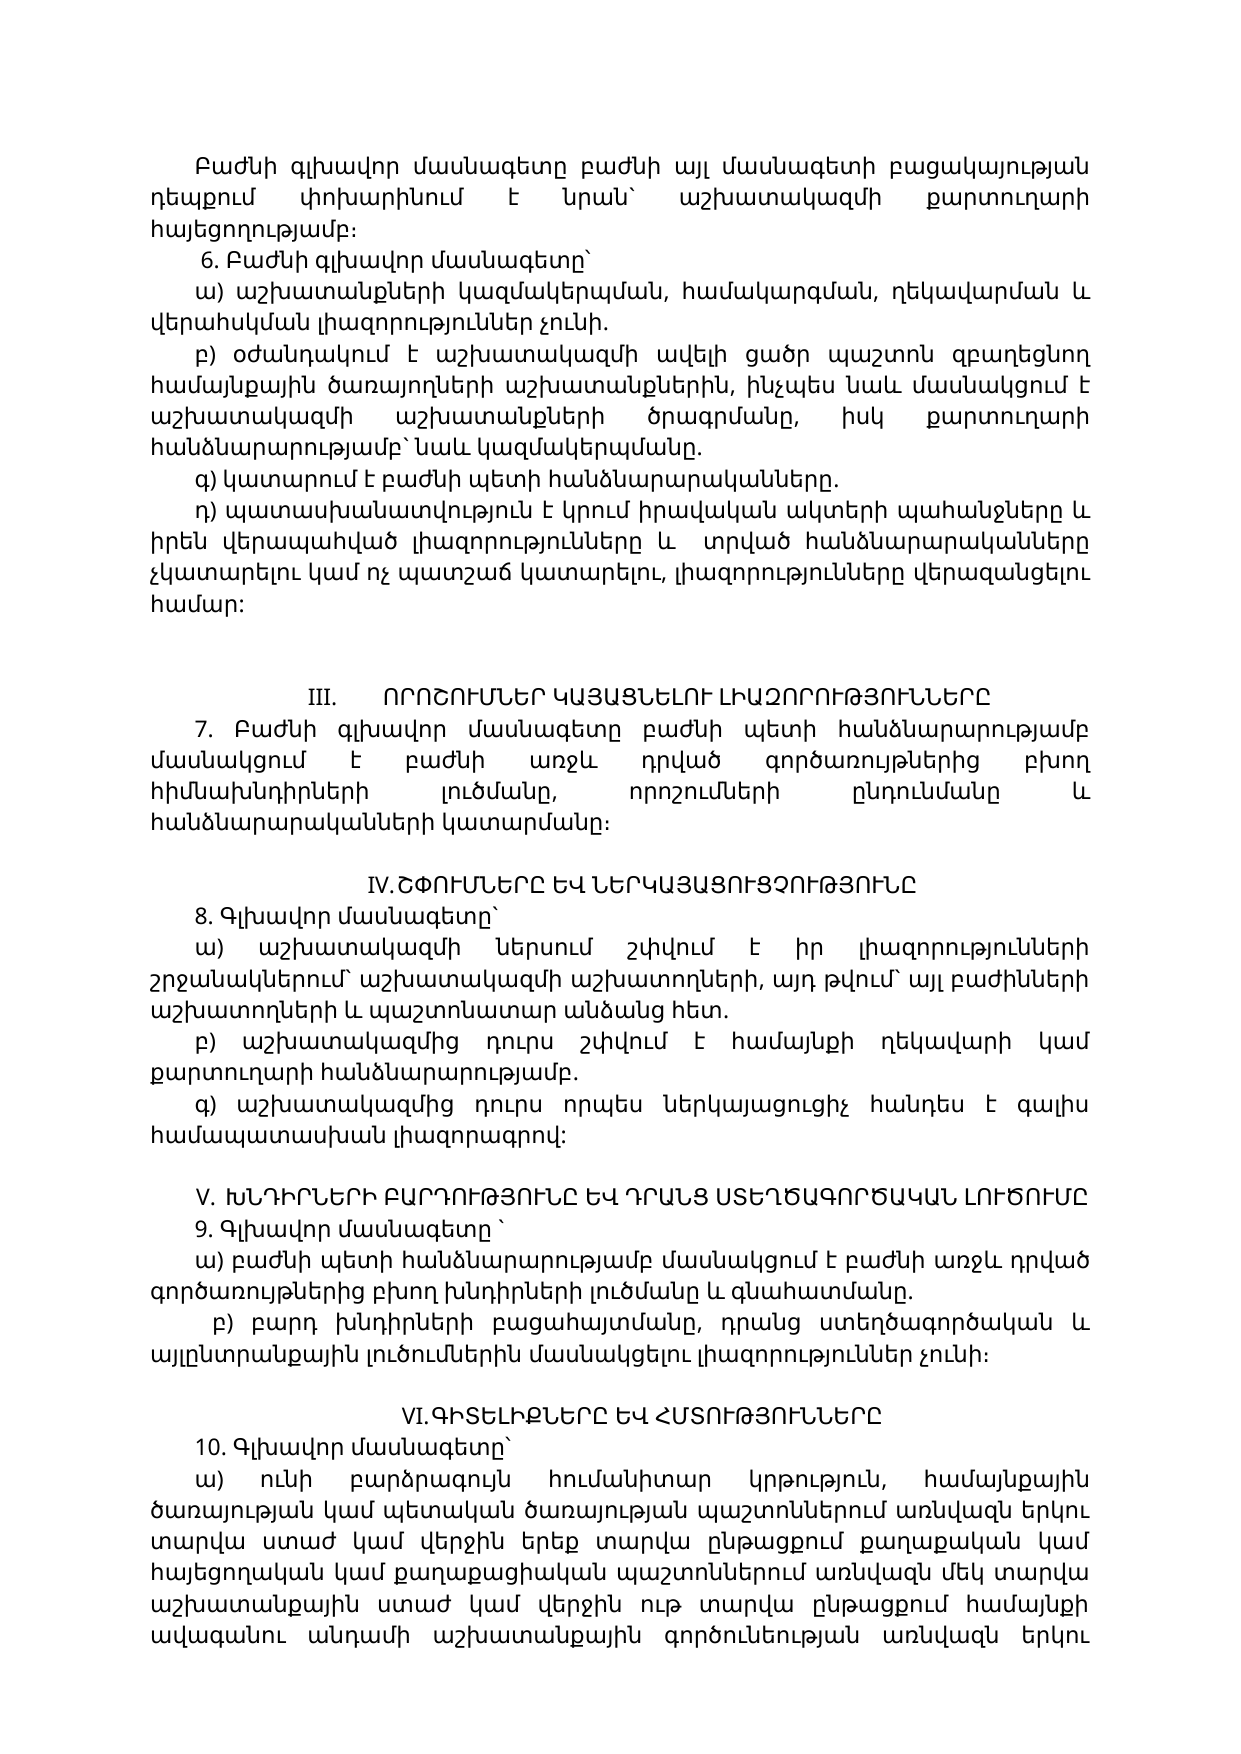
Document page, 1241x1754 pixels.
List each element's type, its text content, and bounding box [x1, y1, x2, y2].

list ԽՆԴԻՐՆԵՐԻ ԲԱՐԴՈՒԹՅՈՒՆԸ ԵՎ ԴՐԱՆՑ ՍՏԵՂԾԱԳՈՐԾԱԿԱՆ ԼՈՒԾՈՒՄԸ [150, 1181, 1090, 1212]
text ա) աշխատակազմի ներսում շփվում է իր լիազորությունների շրջանակներում` աշխատակազմի աշխատողների, այդ թվում` այլ բաժինների աշխատողների և պաշտոնատար անձանց հետ. [150, 931, 1090, 1025]
text դ) պատասխանատվություն է կրում իրավական ակտերի պահանջները և իրեն վերապահված լիազորությունները և տրված հանձնարարականները չկատարելու կամ ոչ պատշաճ կատարելու, լիազորությունները վերազանցելու համար: [150, 494, 1090, 619]
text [150, 1462, 1090, 1650]
text գ) աշխատակազմից դուրս որպես ներկայացուցիչ հանդես է գալիս համապատասխան լիազորագրով: [150, 1087, 1090, 1150]
text ա) աշխատանքների կազմակերպման, համակարգման, ղեկավարման և վերահսկման լիազորություններ չունի. [150, 275, 1090, 337]
list ԳԻՏԵԼԻՔՆԵՐԸ ԵՎ ՀՄՏՈՒԹՅՈՒՆՆԵՐԸ [150, 1400, 1090, 1431]
text բ) օժանդակում է աշխատակազմի ավելի ցածր պաշտոն զբաղեցնող համայնքային ծառայողների աշխատանքներին, ինչպես նաև մասնակցում է աշխատակազմի աշխատանքների ծրագրմանը, իսկ քարտուղարի հանձնարարությամբ` նաև կազմակերպմանը. [150, 337, 1090, 462]
text 10. Գլխավոր մասնագետը՝ [150, 1431, 1090, 1462]
list ՇՓՈՒՄՆԵՐԸ ԵՎ ՆԵՐԿԱՅԱՑՈՒՑՉՈՒԹՅՈՒՆԸ [150, 869, 1090, 900]
text գ) կատարում է բաժնի պետի հանձնարարականները. [150, 462, 1090, 494]
text Բաժնի գլխավոր մասնագետը բաժնի այլ մասնագետի բացակայության դեպքում փոխարինում է նրան` աշխատակազմի քարտուղարի հայեցողությամբ։ [150, 150, 1090, 244]
text բ) բարդ խնդիրների բացահայտմանը, դրանց ստեղծագործական և այլընտրանքային լուծումներին մասնակցելու լիազորություններ չունի։ [150, 1306, 1090, 1369]
text 7. Բաժնի գլխավոր մասնագետը բաժնի պետի հանձնարարությամբ մասնակցում է բաժնի առջև դրված գործառույթներից բխող հիմնախնդիրների լուծմանը, որոշումների ընդունմանը և հանձնարարականների կատարմանը։ [150, 712, 1090, 837]
text ա) բաժնի պետի հանձնարարությամբ մասնակցում է բաժնի առջև դրված գործառույթներից բխող խնդիրների լուծմանը և գնահատմանը. [150, 1244, 1090, 1306]
list ՈՐՈՇՈՒՄՆԵՐ ԿԱՅԱՑՆԵԼՈՒ ԼԻԱԶՈՐՈՒԹՅՈՒՆՆԵՐԸ [209, 681, 1090, 712]
text 8. Գլխավոր մասնագետը` [150, 900, 1090, 931]
text 6. Բաժնի գլխավոր մասնագետը՝ [150, 244, 1090, 275]
text բ) աշխատակազմից դուրս շփվում է համայնքի ղեկավարի կամ քարտուղարի հանձնարարությամբ. [150, 1025, 1090, 1087]
text 9. Գլխավոր մասնագետը ` [150, 1212, 1090, 1244]
